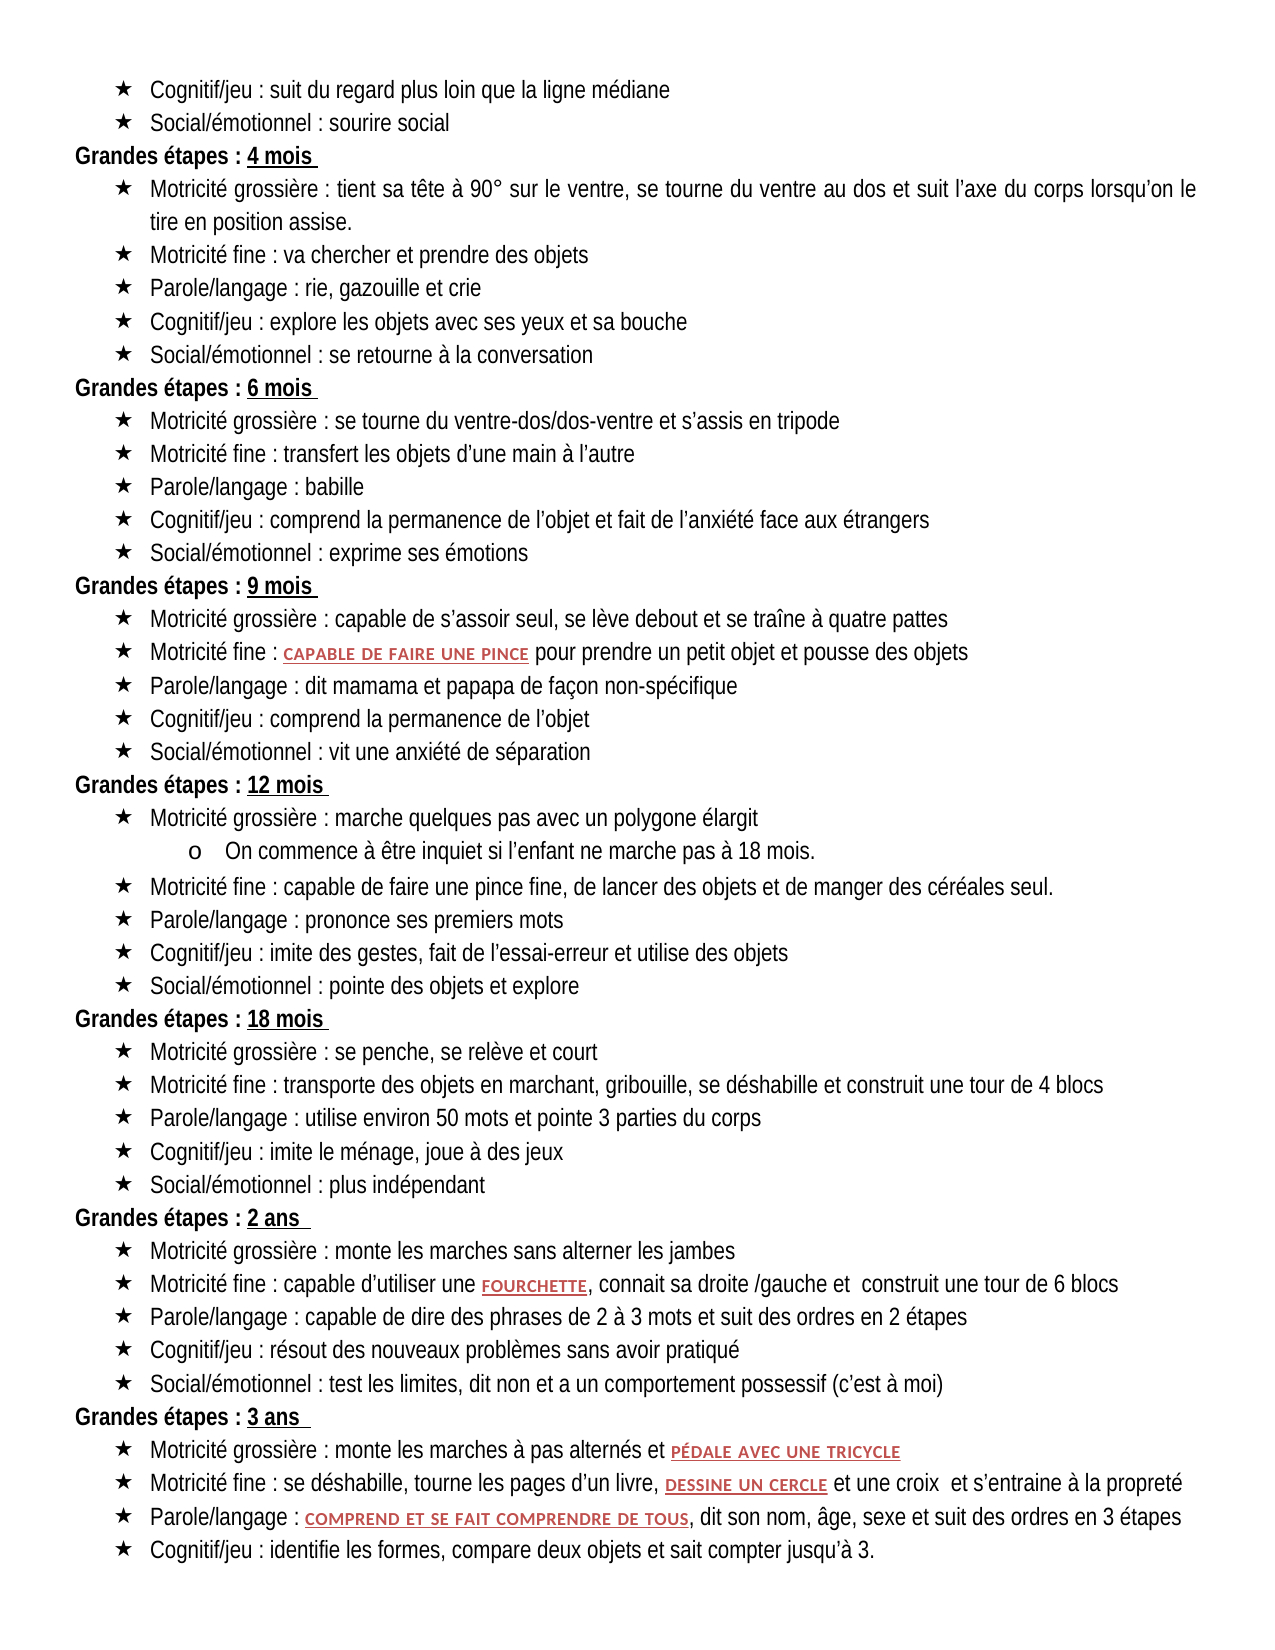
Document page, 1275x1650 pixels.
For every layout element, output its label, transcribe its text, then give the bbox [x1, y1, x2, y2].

list Cognitif/jeu : comprend la permanence de l’objet [112, 704, 1200, 733]
list Social/émotionnel : vit une anxiété de séparation [112, 737, 1200, 766]
list Motricité grossière : se penche, se relève et court [112, 1037, 1200, 1066]
list Parole/langage : prononce ses premiers mots [112, 905, 1200, 934]
list Motricité grossière : monte les marches sans alterner les jambes [112, 1236, 1200, 1264]
list Cognitif/jeu : explore les objets avec ses yeux et sa bouche [112, 306, 1200, 335]
list Parole/langage : dit mamama et papapa de façon non-spécifique [112, 671, 1200, 700]
text Grandes étapes : 4 mois [75, 141, 1200, 170]
text Grandes étapes : 12 mois [75, 770, 1200, 799]
list Motricité fine : capable de faire une pince fine, de lancer des objets et de manger des céréales seul. [112, 872, 1200, 901]
list Social/émotionnel : plus indépendant [112, 1170, 1200, 1198]
list Parole/langage : rie, gazouille et crie [112, 273, 1200, 302]
text Grandes étapes : 18 mois [75, 1004, 1200, 1033]
list Social/émotionnel : pointe des objets et explore [112, 971, 1200, 1000]
list On commence à être inquiet si l’enfant ne marche pas à 18 mois. [187, 836, 1200, 867]
list Motricité grossière : marche quelques pas avec un polygone élargit [112, 803, 1200, 832]
list Parole/langage : comprend et se fait comprendre de tous, dit son nom, âge, sexe et suit des ordres en 3 étapes [112, 1502, 1200, 1531]
list Social/émotionnel : exprime ses émotions [112, 538, 1200, 567]
list Cognitif/jeu : résout des nouveaux problèmes sans avoir pratiqué [112, 1336, 1200, 1364]
list Parole/langage : capable de dire des phrases de 2 à 3 mots et suit des ordres en 2 étapes [112, 1302, 1200, 1331]
list Social/émotionnel : se retourne à la conversation [112, 339, 1200, 368]
list Motricité grossière : se tourne du ventre-dos/dos-ventre et s’assis en tripode [112, 406, 1200, 434]
list Cognitif/jeu : comprend la permanence de l’objet et fait de l’anxiété face aux étrangers [112, 505, 1200, 534]
list Motricité fine : transporte des objets en marchant, gribouille, se déshabille et construit une tour de 4 blocs [112, 1070, 1200, 1099]
text Grandes étapes : 6 mois [75, 373, 1200, 401]
list Motricité fine : transfert les objets d’une main à l’autre [112, 439, 1200, 468]
text Grandes étapes : 9 mois [75, 571, 1200, 600]
list Parole/langage : utilise environ 50 mots et pointe 3 parties du corps [112, 1103, 1200, 1132]
list Cognitif/jeu : identifie les formes, compare deux objets et sait compter jusqu’à 3. [112, 1535, 1200, 1564]
list Parole/langage : babille [112, 472, 1200, 501]
list Social/émotionnel : test les limites, dit non et a un comportement possessif (c’est à moi) [112, 1369, 1200, 1397]
list Motricité fine : capable de faire une pince pour prendre un petit objet et pousse des objets [112, 637, 1200, 666]
list Motricité fine : capable d’utiliser une fourchette, connait sa droite /gauche et construit une tour de 6 blocs [112, 1269, 1200, 1298]
text Grandes étapes : 3 ans [75, 1402, 1200, 1430]
list Social/émotionnel : sourire social [112, 108, 1200, 137]
list Cognitif/jeu : imite des gestes, fait de l’essai-erreur et utilise des objets [112, 938, 1200, 967]
list Motricité grossière : capable de s’assoir seul, se lève debout et se traîne à quatre pattes [112, 604, 1200, 633]
list Motricité fine : va chercher et prendre des objets [112, 240, 1200, 269]
list Cognitif/jeu : suit du regard plus loin que la ligne médiane [112, 75, 1200, 104]
list Motricité grossière : monte les marches à pas alternés et pédale avec une tricycle [112, 1435, 1200, 1464]
list Motricité fine : se déshabille, tourne les pages d’un livre, dessine un cercle et une croix et s’entraine à la propreté [112, 1468, 1200, 1497]
text Grandes étapes : 2 ans [75, 1203, 1200, 1231]
list Cognitif/jeu : imite le ménage, joue à des jeux [112, 1137, 1200, 1165]
list Motricité grossière : tient sa tête à 90° sur le ventre, se tourne du ventre au dos et suit l’axe du corps lorsqu’on le tire en position assise. [112, 174, 1200, 236]
